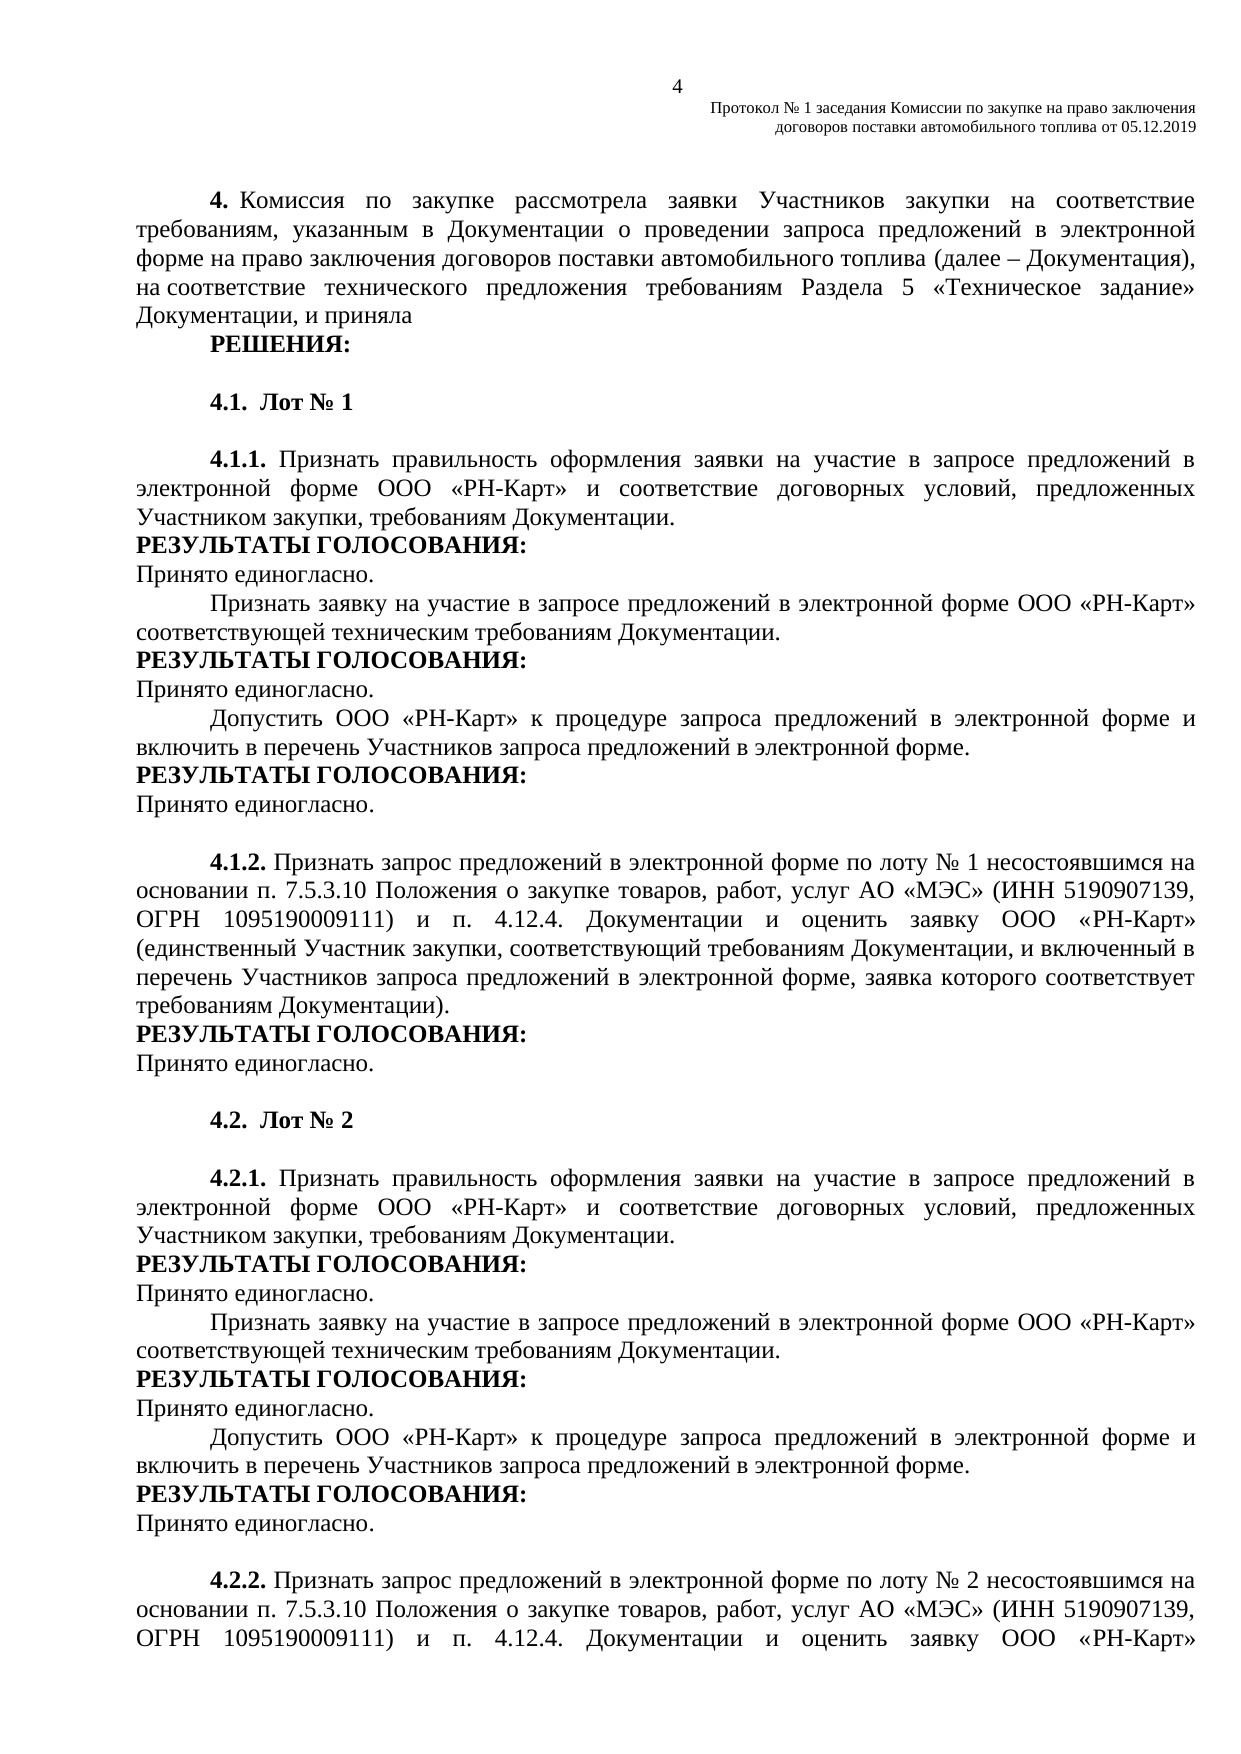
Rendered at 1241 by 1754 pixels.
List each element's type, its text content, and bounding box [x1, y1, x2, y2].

text Принято единогласно. [136, 559, 1196, 588]
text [136, 1565, 1196, 1652]
text РЕЗУЛЬТАТЫ ГОЛОСОВАНИЯ: [136, 760, 1196, 789]
text Допустить ООО «РН-Карт» к процедуре запроса предложений в электронной форме и включить в перечень Участников запроса предложений в электронной форме. [136, 703, 1196, 760]
subtitle 4.1. Лот № 1 [136, 387, 1196, 415]
text РЕЗУЛЬТАТЫ ГОЛОСОВАНИЯ: [136, 645, 1196, 674]
text Признать заявку на участие в запросе предложений в электронной форме ООО «РН-Карт» соответствующей техническим требованиям Документации. [136, 1307, 1196, 1364]
text 4.2.1. Признать правильность оформления заявки на участие в запросе предложений в электронной форме ООО «РН-Карт» и соответствие договорных условий, предложенных Участником закупки, требованиям Документации. [136, 1163, 1196, 1249]
text Признать заявку на участие в запросе предложений в электронной форме ООО «РН-Карт» соответствующей техническим требованиям Документации. [136, 588, 1196, 645]
text Принято единогласно. [136, 1048, 1196, 1077]
text 4.1.2. Признать запрос предложений в электронной форме по лоту № 1 несостоявшимся на основании п. 7.5.3.10 Положения о закупке товаров, работ, услуг АО «МЭС» (ИНН 5190907139, ОГРН 1095190009111) и п. 4.12.4. Документации и оценить заявку ООО «РН-Карт» (единственный Участник закупки, соответствующий требованиям Документации, и включенный в перечень Участников запроса предложений в электронной форме, заявка которого соответствует требованиям Документации). [136, 847, 1196, 1019]
text Принято единогласно. [136, 1393, 1196, 1422]
text РЕЗУЛЬТАТЫ ГОЛОСОВАНИЯ: [136, 1364, 1196, 1393]
text РЕЗУЛЬТАТЫ ГОЛОСОВАНИЯ: [136, 1479, 1196, 1508]
text Принято единогласно. [136, 674, 1196, 703]
list Комиссия по закупке рассмотрела заявки Участников закупки на соответствие требованиям, указанным в Документации о проведении запроса предложений в электронной форме на право заключения договоров поставки автомобильного топлива (далее – Документация), на соответствие технического предложения требованиям Раздела 5 «Техническое задание» Документации, и приняла [136, 185, 1196, 329]
text РЕЗУЛЬТАТЫ ГОЛОСОВАНИЯ: [136, 1249, 1196, 1278]
text Принято единогласно. [136, 1278, 1196, 1307]
text РЕЗУЛЬТАТЫ ГОЛОСОВАНИЯ: [136, 1019, 1196, 1048]
text Принято единогласно. [136, 1508, 1196, 1537]
text Принято единогласно. [136, 789, 1196, 818]
text РЕЗУЛЬТАТЫ ГОЛОСОВАНИЯ: [136, 530, 1196, 559]
text Допустить ООО «РН-Карт» к процедуре запроса предложений в электронной форме и включить в перечень Участников запроса предложений в электронной форме. [136, 1422, 1196, 1479]
subtitle 4.2. Лот № 2 [136, 1105, 1196, 1134]
text 4.1.1. Признать правильность оформления заявки на участие в запросе предложений в электронной форме ООО «РН-Карт» и соответствие договорных условий, предложенных Участником закупки, требованиям Документации. [136, 444, 1196, 530]
text РЕШЕНИЯ: [136, 329, 1196, 358]
